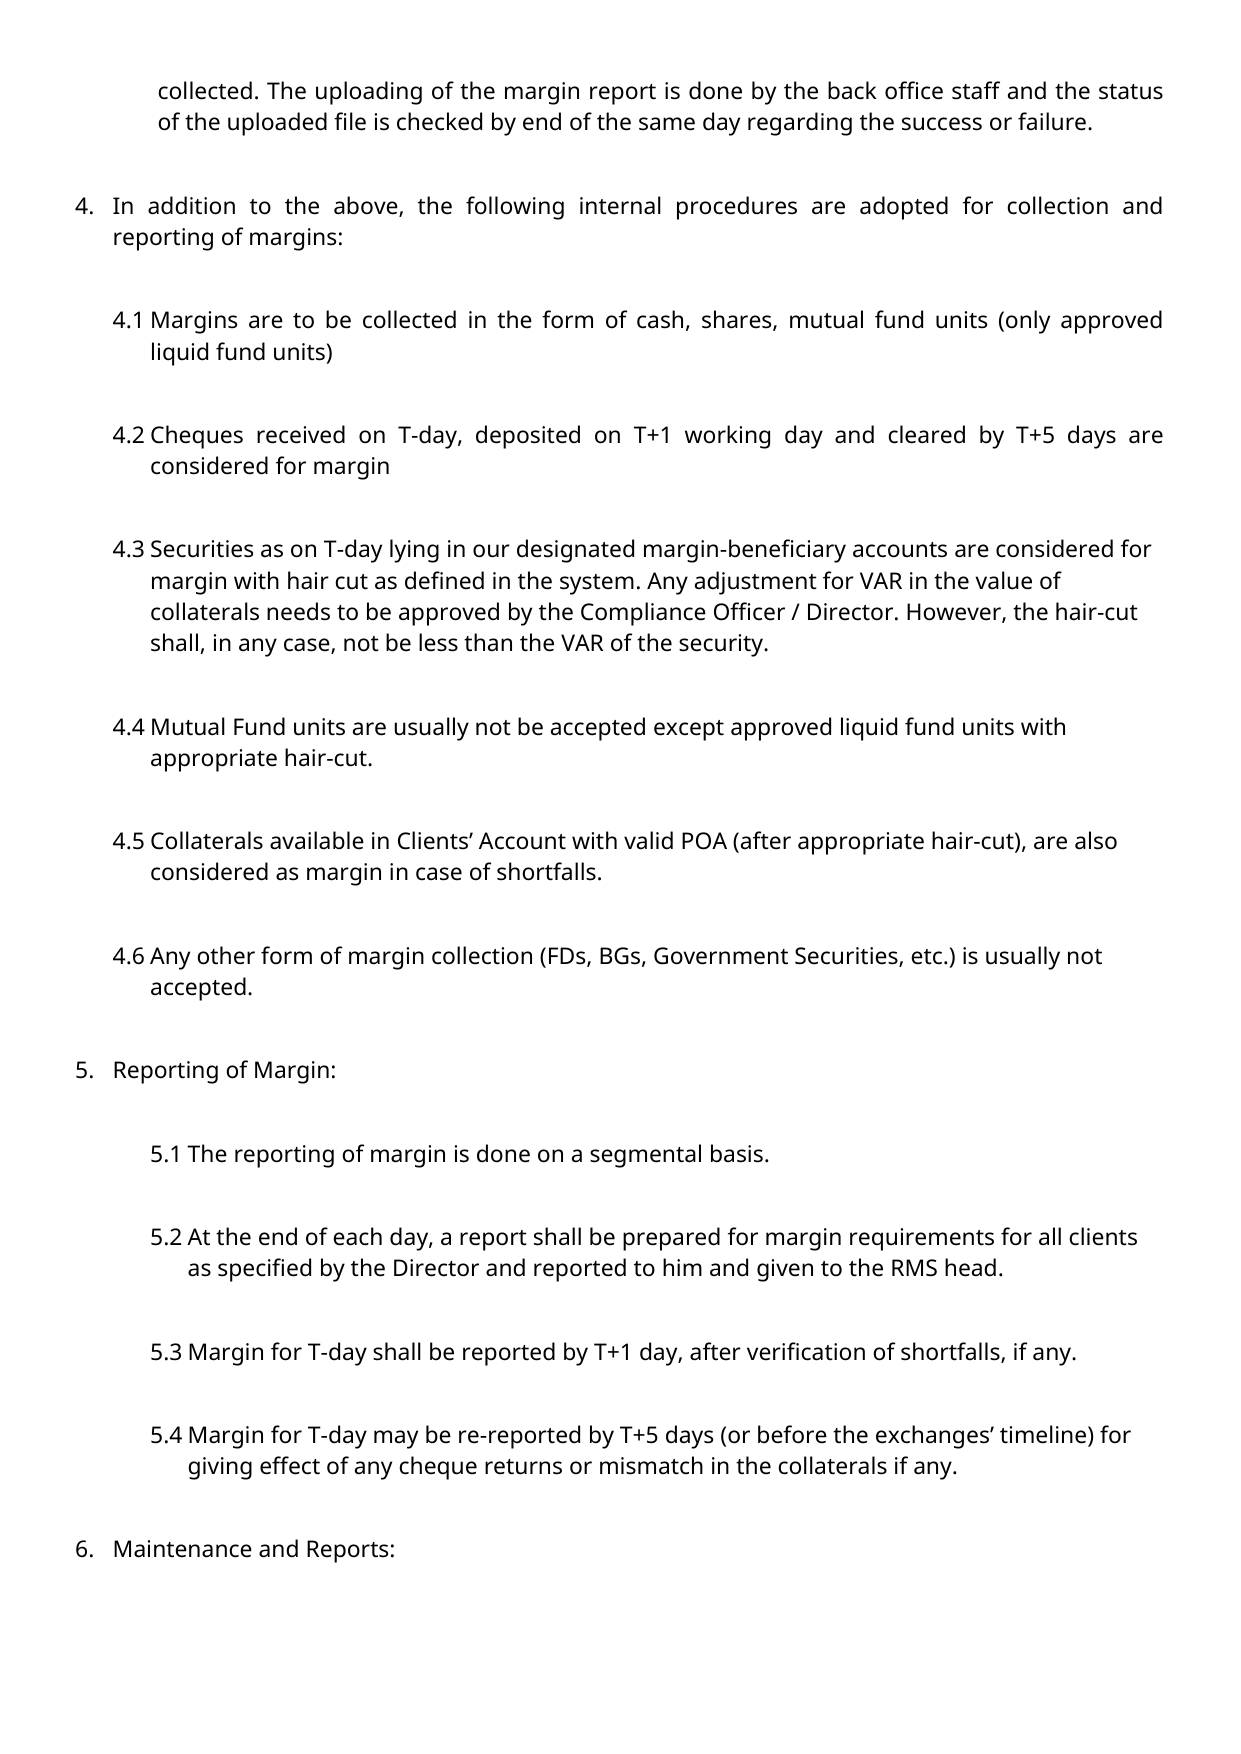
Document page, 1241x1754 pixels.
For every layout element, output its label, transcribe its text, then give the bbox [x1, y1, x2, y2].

list Maintenance and Reports: [75, 1533, 1165, 1564]
list Margins are to be collected in the form of cash, shares, mutual fund units (only approved liquid fund units) [112, 304, 1165, 367]
list Collaterals available in Clients’ Account with valid POA (after appropriate hair-cut), are also considered as margin in case of shortfalls. [112, 825, 1165, 887]
list Margin for T-day shall be reported by T+1 day, after verification of shortfalls, if any. [150, 1335, 1165, 1367]
list Margin for T-day may be re-reported by T+5 days (or before the exchanges’ timeline) for giving effect of any cheque returns or mismatch in the collaterals if any. [150, 1419, 1165, 1481]
list Any other form of margin collection (FDs, BGs, Government Securities, etc.) is usually not accepted. [112, 939, 1165, 1002]
list Securities as on T-day lying in our designated margin-beneficiary accounts are considered for margin with hair cut as defined in the system. Any adjustment for VAR in the value of collaterals needs to be approved by the Compliance Officer / Director. However, the hair-cut shall, in any case, not be less than the VAR of the security. [112, 533, 1165, 658]
list Mutual Fund units are usually not be accepted except approved liquid fund units with appropriate hair-cut. [112, 710, 1165, 773]
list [112, 75, 1165, 137]
list Cheques received on T-day, deposited on T+1 working day and cleared by T+5 days are considered for margin [112, 419, 1165, 481]
list The reporting of margin is done on a segmental basis. [150, 1137, 1165, 1169]
list In addition to the above, the following internal procedures are adopted for collection and reporting of margins: [75, 189, 1165, 252]
list At the end of each day, a report shall be prepared for margin requirements for all clients as specified by the Director and reported to him and given to the RMS head. [150, 1221, 1165, 1283]
list Reporting of Margin: [75, 1054, 1165, 1085]
